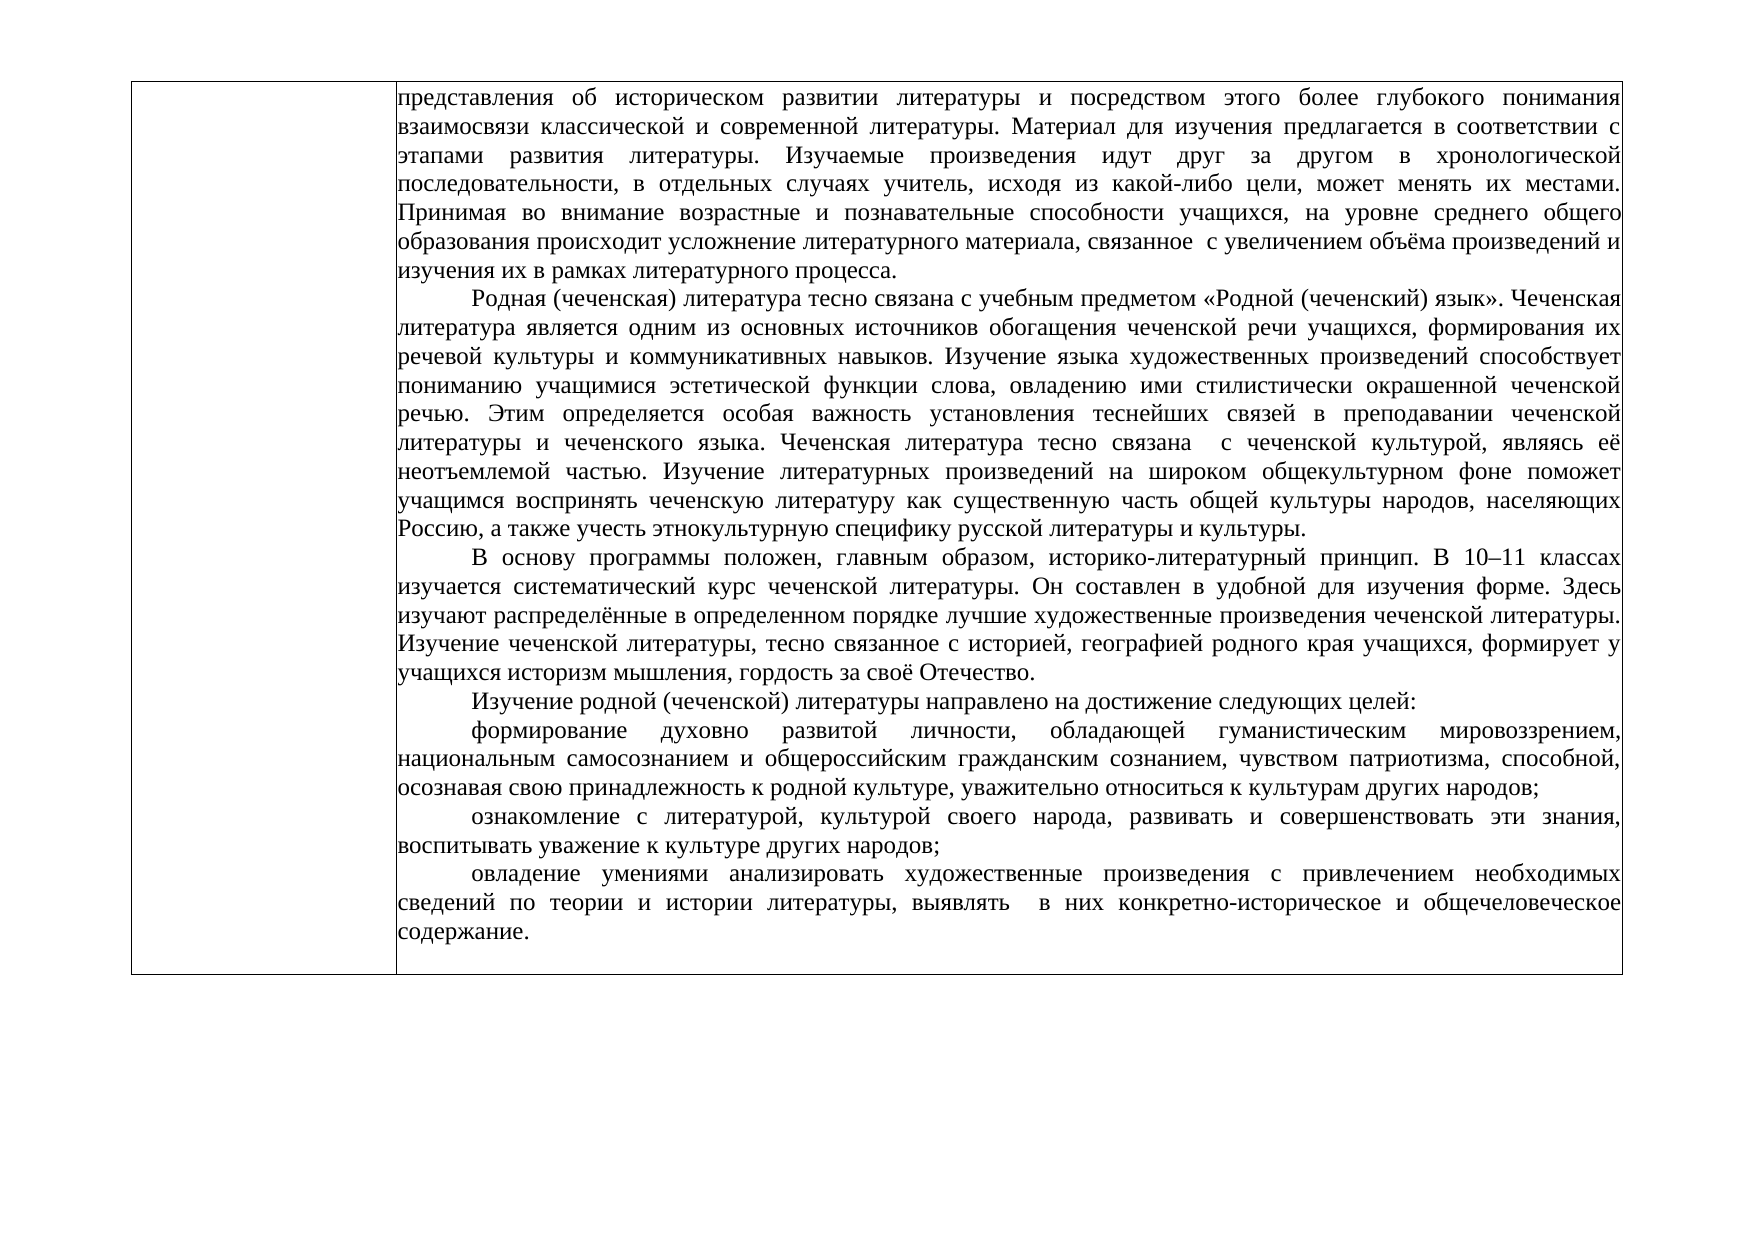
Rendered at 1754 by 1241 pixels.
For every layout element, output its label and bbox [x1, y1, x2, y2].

table_cell [132, 82, 396, 973]
table_cell [397, 82, 1622, 973]
